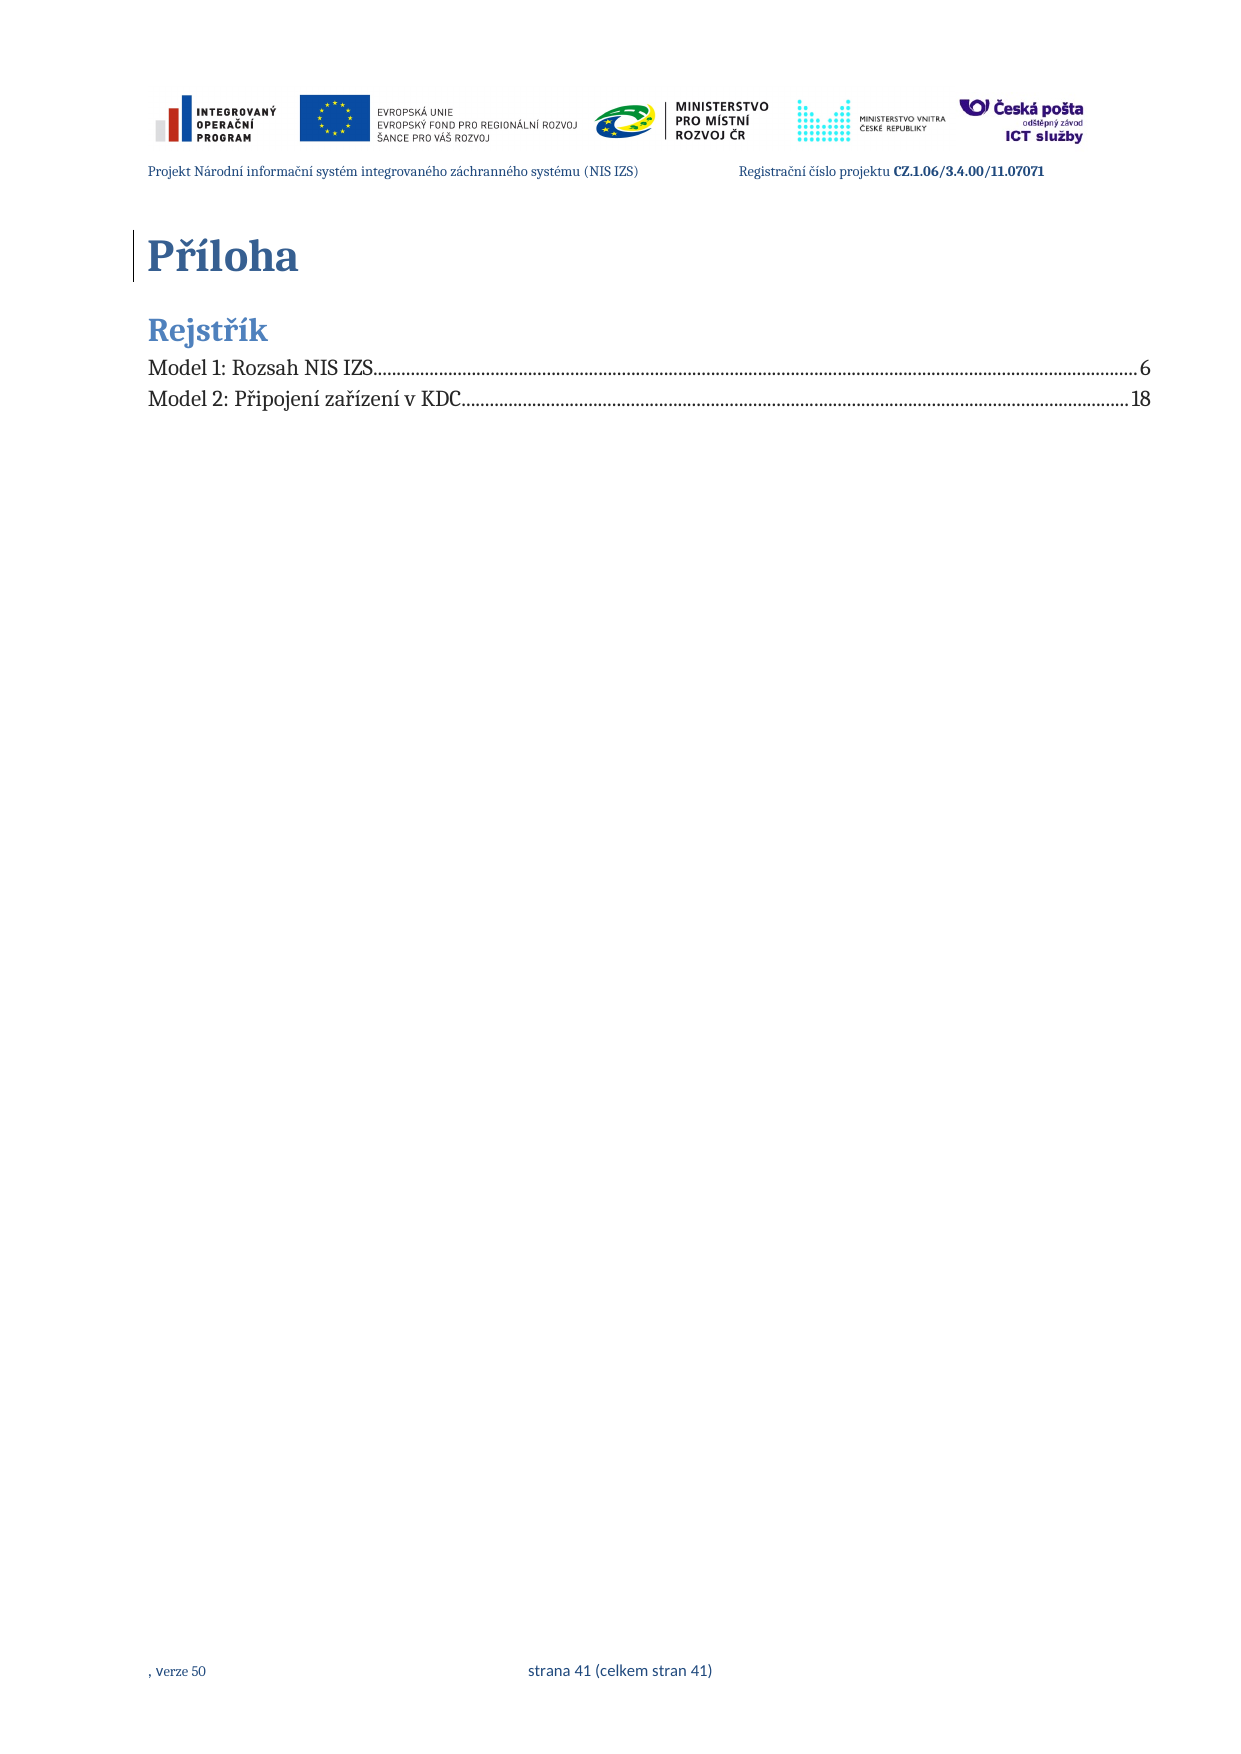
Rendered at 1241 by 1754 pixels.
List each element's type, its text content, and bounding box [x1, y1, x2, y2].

subtitle Příloha [148, 230, 1092, 282]
picture [147, 86, 1091, 152]
subtitle Rejstřík [148, 311, 1092, 349]
text Model 1: Rozsah NIS IZS 6 [148, 355, 1092, 381]
text Model 2: Připojení zařízení v KDC 18 [148, 385, 1092, 412]
